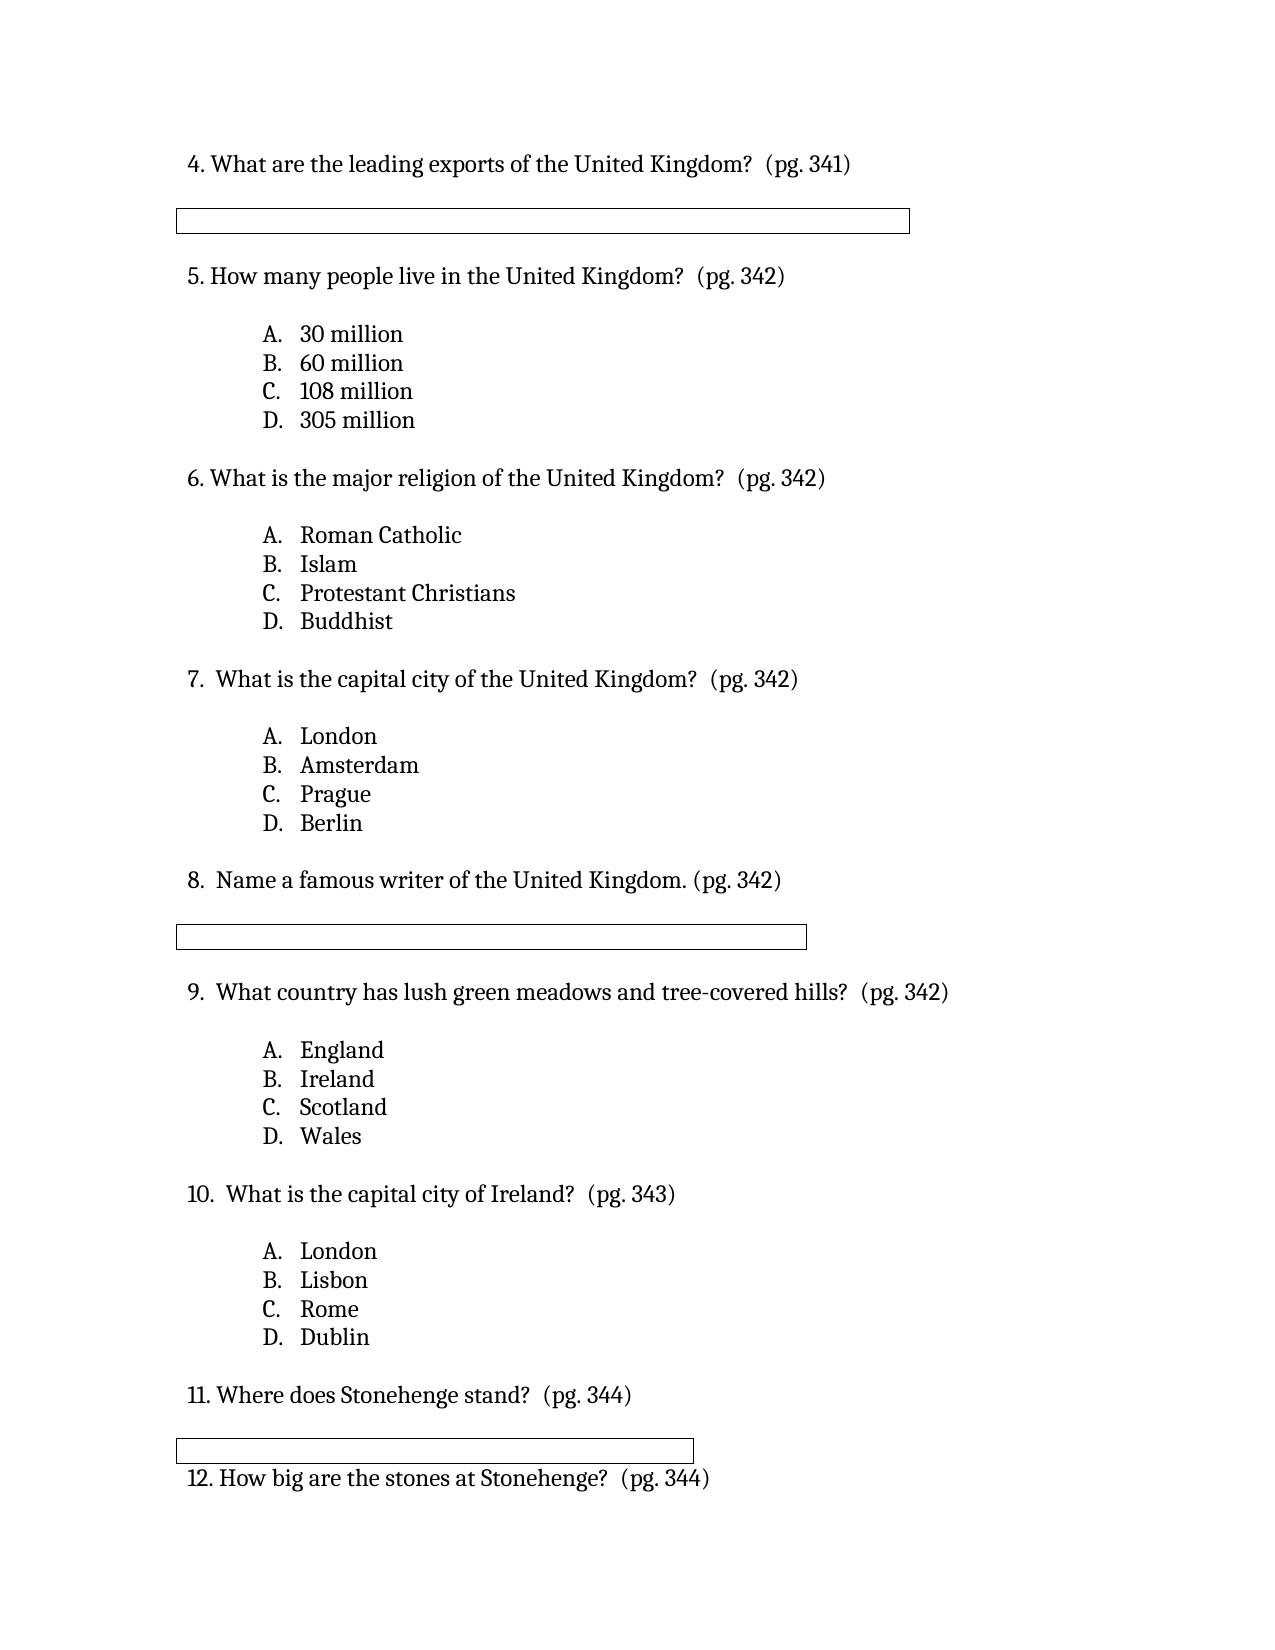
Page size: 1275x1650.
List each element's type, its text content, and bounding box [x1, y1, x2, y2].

list Scotland [262, 1093, 1087, 1122]
list Berlin [262, 808, 1087, 837]
list Prague [262, 780, 1087, 808]
list Amsterdam [262, 751, 1087, 780]
list Lisbon [262, 1266, 1087, 1294]
list England [262, 1036, 1087, 1064]
table_header [177, 1439, 693, 1463]
list Roman Catholic [262, 521, 1087, 550]
text 6. What is the major religion of the United Kingdom? (pg. 342) [187, 463, 1087, 492]
list 305 million [262, 406, 1087, 435]
text 11. Where does Stonehenge stand? (pg. 344) [187, 1381, 1087, 1409]
text 8. Name a famous writer of the United Kingdom. (pg. 342) [187, 866, 1087, 895]
text 7. What is the capital city of the United Kingdom? (pg. 342) [187, 665, 1087, 693]
list London [262, 722, 1087, 751]
list Dublin [262, 1323, 1087, 1352]
list London [262, 1237, 1087, 1266]
list Protestant Christians [262, 578, 1087, 607]
list Wales [262, 1122, 1087, 1151]
list 60 million [262, 348, 1087, 377]
list 108 million [262, 377, 1087, 406]
list 30 million [262, 320, 1087, 348]
list Ireland [262, 1064, 1087, 1093]
list Islam [262, 550, 1087, 578]
text 10. What is the capital city of Ireland? (pg. 343) [187, 1179, 1087, 1208]
text 9. What country has lush green meadows and tree-covered hills? (pg. 342) [187, 978, 1087, 1007]
text 5. How many people live in the United Kingdom? (pg. 342) [187, 262, 1087, 291]
list Rome [262, 1294, 1087, 1323]
text 12. How big are the stones at Stonehenge? (pg. 344) [187, 1464, 1087, 1493]
list Buddhist [262, 607, 1087, 636]
table_header [177, 925, 806, 948]
table_header [177, 209, 909, 232]
text 4. What are the leading exports of the United Kingdom? (pg. 341) [187, 150, 1087, 179]
